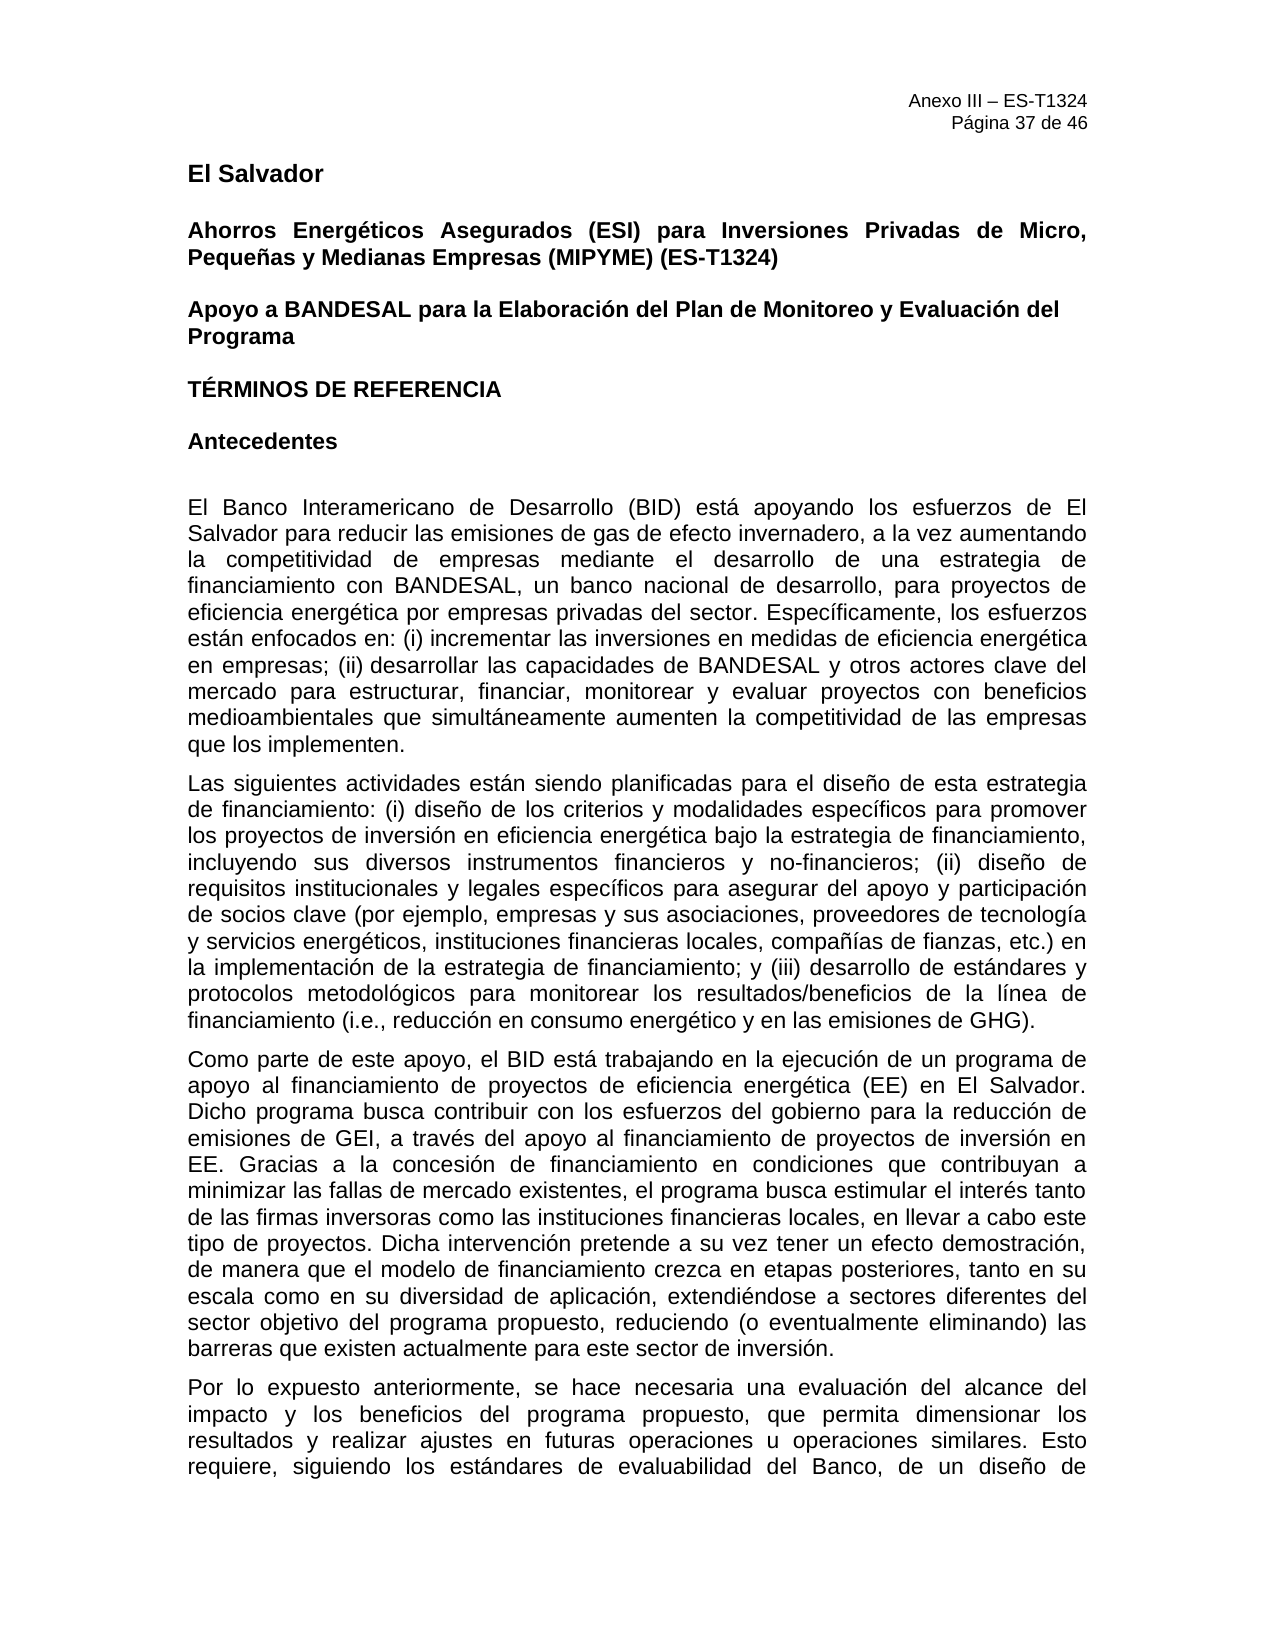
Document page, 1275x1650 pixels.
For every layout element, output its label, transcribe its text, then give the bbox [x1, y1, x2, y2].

text TÉRMINOS DE REFERENCIA [187, 376, 1087, 402]
text El Salvador [187, 159, 1087, 188]
text Antecedentes [187, 428, 1087, 454]
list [187, 1374, 1087, 1480]
list Las siguientes actividades están siendo planificadas para el diseño de esta estrategia de financiamiento: (i) diseño de los criterios y modalidades específicos para promover los proyectos de inversión en eficiencia energética bajo la estrategia de financiamiento, incluyendo sus diversos instrumentos financieros y no-financieros; (ii) diseño de requisitos institucionales y legales específicos para asegurar del apoyo y participación de socios clave (por ejemplo, empresas y sus asociaciones, proveedores de tecnología y servicios energéticos, instituciones financieras locales, compañías de fianzas, etc.) en la implementación de la estrategia de financiamiento; y (iii) desarrollo de estándares y protocolos metodológicos para monitorear los resultados/beneficios de la línea de financiamiento (i.e., reducción en consumo energético y en las emisiones de GHG). [187, 769, 1087, 1033]
list El Banco Interamericano de Desarrollo (BID) está apoyando los esfuerzos de El Salvador para reducir las emisiones de gas de efecto invernadero, a la vez aumentando la competitividad de empresas mediante el desarrollo de una estrategia de financiamiento con BANDESAL, un banco nacional de desarrollo, para proyectos de eficiencia energética por empresas privadas del sector. Específicamente, los esfuerzos están enfocados en: (i) incrementar las inversiones en medidas de eficiencia energética en empresas; (ii) desarrollar las capacidades de BANDESAL y otros actores clave del mercado para estructurar, financiar, monitorear y evaluar proyectos con beneficios medioambientales que simultáneamente aumenten la competitividad de las empresas que los implementen. [187, 493, 1087, 757]
text Ahorros Energéticos Asegurados (ESI) para Inversiones Privadas de Micro, Pequeñas y Medianas Empresas (MIPYME) (ES-T1324) [187, 217, 1087, 270]
text Apoyo a BANDESAL para la Elaboración del Plan de Monitoreo y Evaluación del Programa [187, 296, 1087, 349]
list Como parte de este apoyo, el BID está trabajando en la ejecución de un programa de apoyo al financiamiento de proyectos de eficiencia energética (EE) en El Salvador. Dicho programa busca contribuir con los esfuerzos del gobierno para la reducción de emisiones de GEI, a través del apoyo al financiamiento de proyectos de inversión en EE. Gracias a la concesión de financiamiento en condiciones que contribuyan a minimizar las fallas de mercado existentes, el programa busca estimular el interés tanto de las firmas inversoras como las instituciones financieras locales, en llevar a cabo este tipo de proyectos. Dicha intervención pretende a su vez tener un efecto demostración, de manera que el modelo de financiamiento crezca en etapas posteriores, tanto en su escala como en su diversidad de aplicación, extendiéndose a sectores diferentes del sector objetivo del programa propuesto, reduciendo (o eventualmente eliminando) las barreras que existen actualmente para este sector de inversión. [187, 1046, 1087, 1362]
